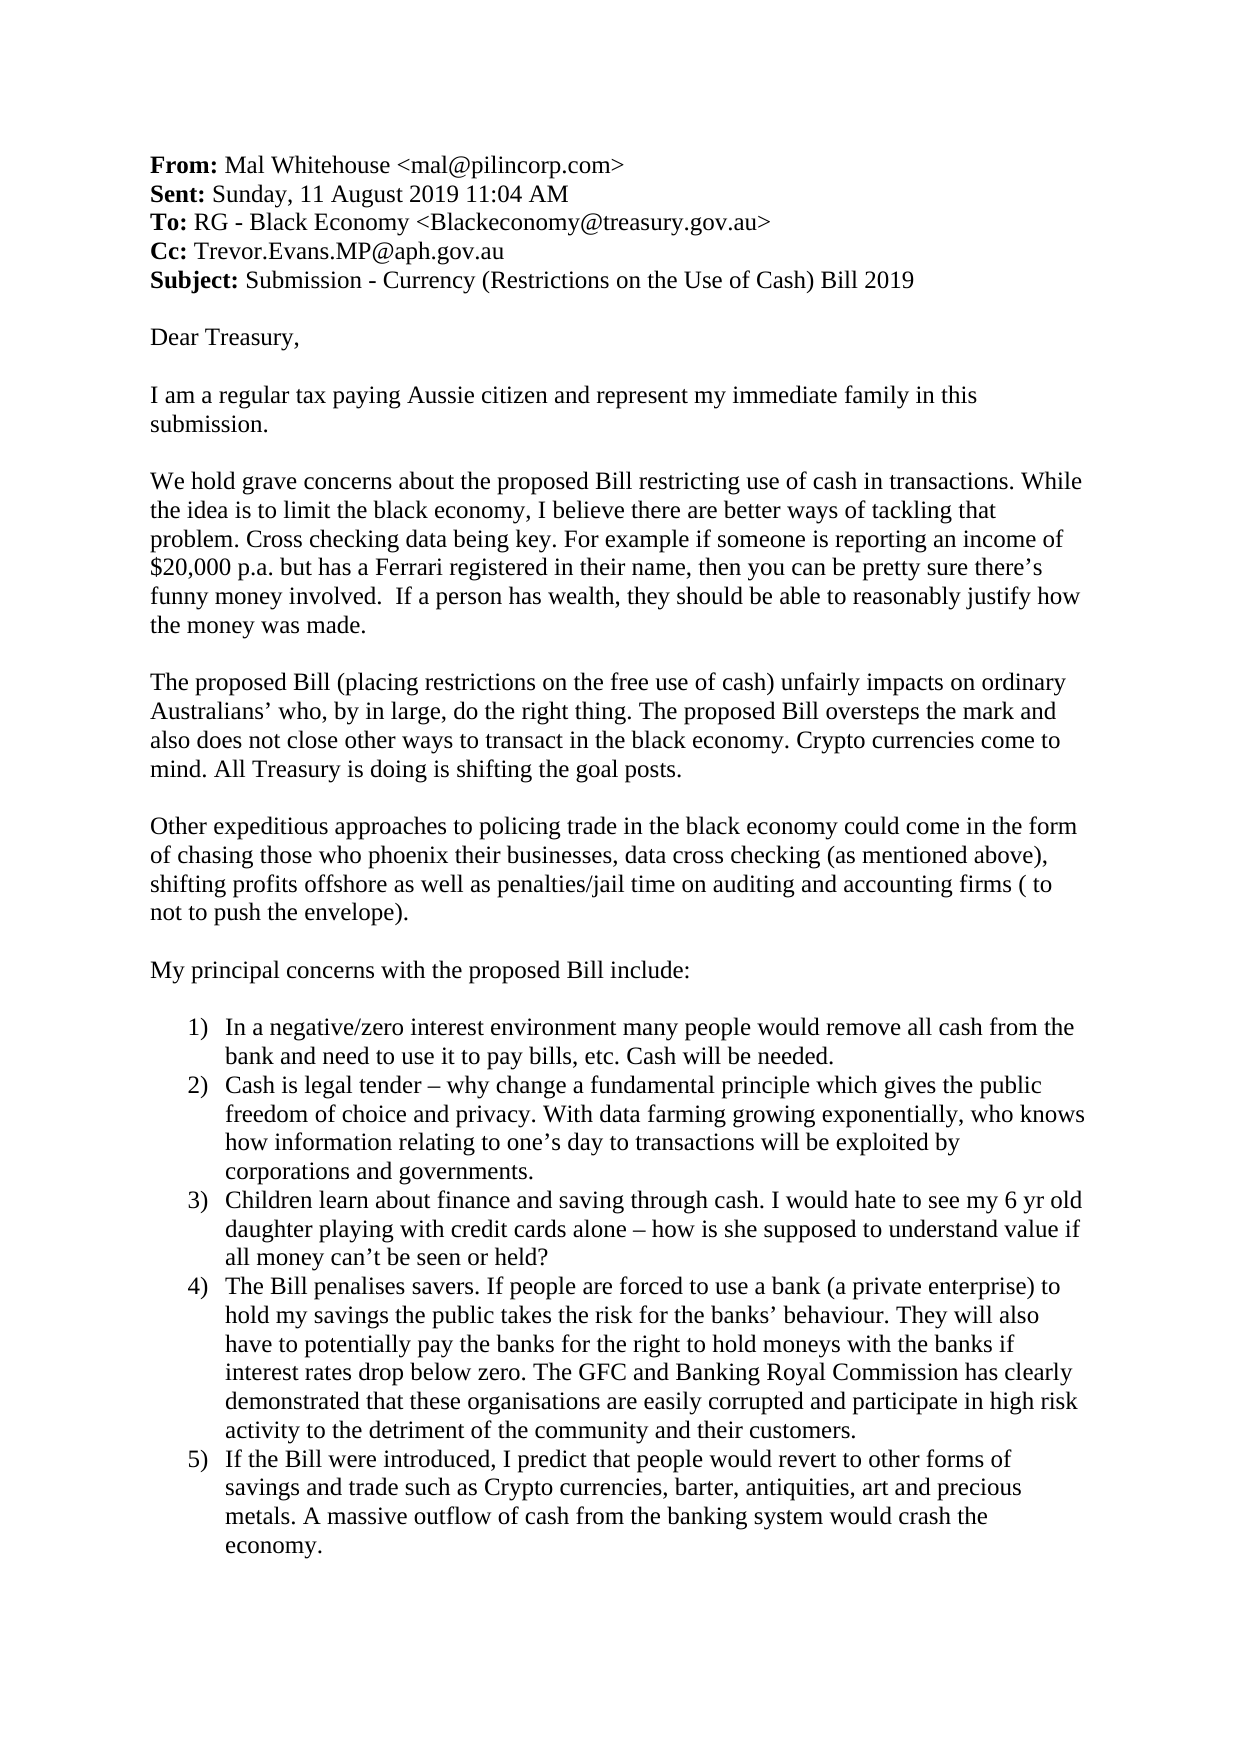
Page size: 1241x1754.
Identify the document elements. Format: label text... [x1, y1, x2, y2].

list In a negative/zero interest environment many people would remove all cash from the bank and need to use it to pay bills, etc. Cash will be needed. [187, 1012, 1090, 1070]
list The Bill penalises savers. If people are forced to use a bank (a private enterprise) to hold my savings the public takes the risk for the banks’ behaviour. They will also have to potentially pay the banks for the right to hold moneys with the banks if interest rates drop below zero. The GFC and Banking Royal Commission has clearly demonstrated that these organisations are easily corrupted and participate in high risk activity to the detriment of the community and their customers. [187, 1271, 1090, 1444]
list If the Bill were introduced, I predict that people would revert to other forms of savings and trade such as Crypto currencies, barter, antiquities, art and precious metals. A massive outflow of cash from the banking system would crash the economy. [187, 1444, 1090, 1559]
text We hold grave concerns about the proposed Bill restricting use of cash in transactions. While the idea is to limit the black economy, I believe there are better ways of tackling that problem. Cross checking data being key. For example if someone is reporting an income of $20,000 p.a. but has a Ferrari registered in their name, then you can be pretty sure there’s funny money involved. If a person has wealth, they should be able to reasonably justify how the money was made. [150, 466, 1090, 639]
text The proposed Bill (placing restrictions on the free use of cash) unfairly impacts on ordinary Australians’ who, by in large, do the right thing. The proposed Bill oversteps the mark and also does not close other ways to transact in the black economy. Crypto currencies come to mind. All Treasury is doing is shifting the goal posts. [150, 667, 1090, 782]
text My principal concerns with the proposed Bill include: [150, 955, 1090, 984]
list Children learn about finance and saving through cash. I would hate to see my 6 yr old daughter playing with credit cards alone – how is she supposed to understand value if all money can’t be seen or held? [187, 1185, 1090, 1271]
text From: Mal Whitehouse <mal@pilincorp.com> Sent: Sunday, 11 August 2019 11:04 AM To: RG - Black Economy <Blackeconomy@treasury.gov.au> Cc: Trevor.Evans.MP@aph.gov.au Subject: Submission - Currency (Restrictions on the Use of Cash) Bill 2019 [150, 150, 1090, 294]
text Dear Treasury, [150, 322, 1090, 351]
text Other expeditious approaches to policing trade in the black economy could come in the form of chasing those who phoenix their businesses, data cross checking (as mentioned above), shifting profits offshore as well as penalties/jail time on auditing and accounting firms ( to not to push the envelope). [150, 811, 1090, 926]
list Cash is legal tender – why change a fundamental principle which gives the public freedom of choice and privacy. With data farming growing exponentially, who knows how information relating to one’s day to transactions will be exploited by corporations and governments. [187, 1070, 1090, 1185]
text I am a regular tax paying Aussie citizen and represent my immediate family in this submission. [150, 380, 1090, 437]
